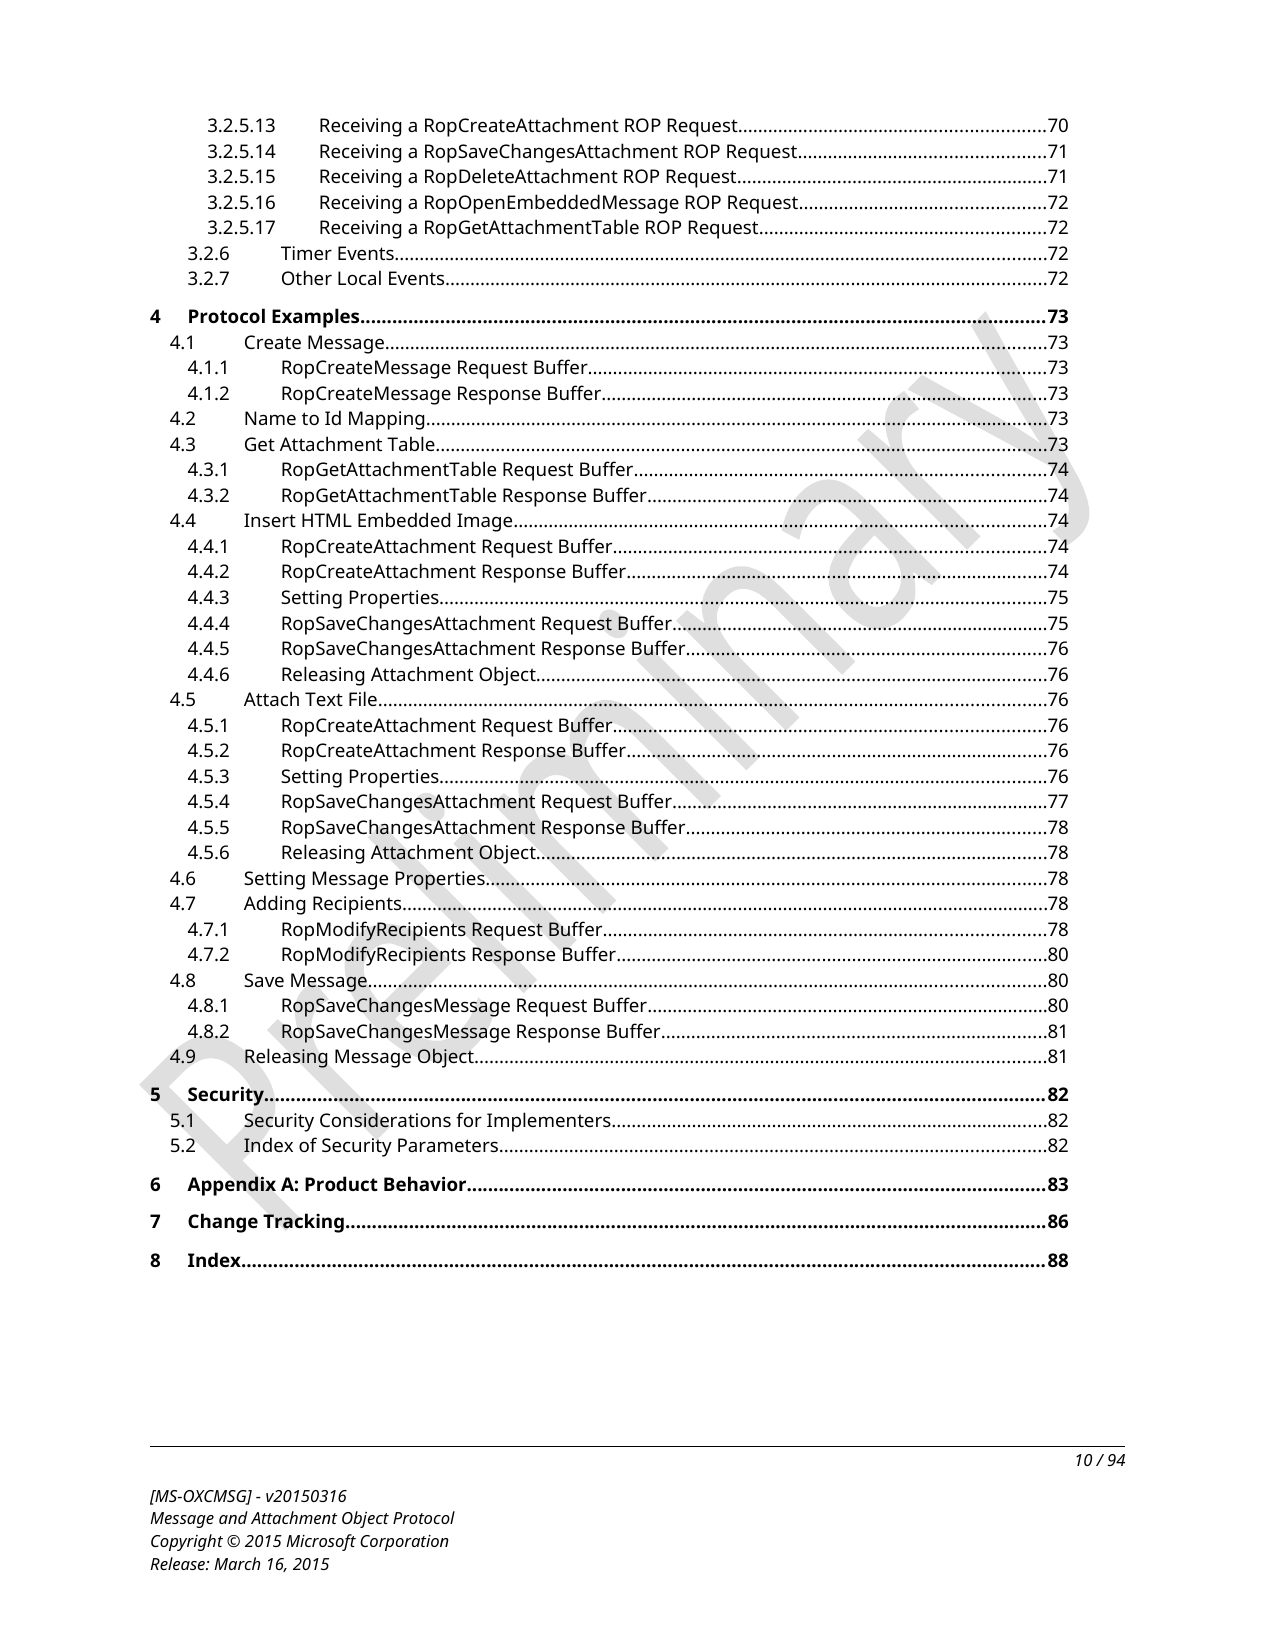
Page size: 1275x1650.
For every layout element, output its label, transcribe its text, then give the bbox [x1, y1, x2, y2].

text 3.2.5.17 Receiving a RopGetAttachmentTable ROP Request 72 [207, 214, 1078, 240]
text 3.2.5.15 Receiving a RopDeleteAttachment ROP Request 71 [207, 163, 1078, 189]
text 4.5.4 RopSaveChangesAttachment Request Buffer 77 [187, 788, 1078, 814]
text 4.3.2 RopGetAttachmentTable Response Buffer 74 [187, 482, 1078, 508]
text 3.2.7 Other Local Events 72 [187, 266, 1078, 291]
text 4.1.1 RopCreateMessage Request Buffer 73 [187, 355, 1078, 380]
text 4.1 Create Message 73 [169, 329, 1078, 355]
text 4.1.2 RopCreateMessage Response Buffer 73 [187, 380, 1078, 406]
text 4.5.6 Releasing Attachment Object 78 [187, 839, 1078, 865]
text 4.3.1 RopGetAttachmentTable Request Buffer 74 [187, 457, 1078, 482]
text 7 Change Tracking 86 [150, 1209, 1078, 1234]
text 4.5.5 RopSaveChangesAttachment Response Buffer 78 [187, 814, 1078, 839]
text 4.8.1 RopSaveChangesMessage Request Buffer 80 [187, 993, 1078, 1018]
text 4.5.2 RopCreateAttachment Response Buffer 76 [187, 737, 1078, 763]
text 4.2 Name to Id Mapping 73 [169, 406, 1078, 431]
text 6 Appendix A: Product Behavior 83 [150, 1171, 1078, 1196]
text 4.7.1 RopModifyRecipients Request Buffer 78 [187, 916, 1078, 942]
text 5.1 Security Considerations for Implementers 82 [169, 1107, 1078, 1133]
text 4.4.4 RopSaveChangesAttachment Request Buffer 75 [187, 610, 1078, 635]
text 4.5.1 RopCreateAttachment Request Buffer 76 [187, 712, 1078, 737]
text 3.2.5.13 Receiving a RopCreateAttachment ROP Request 70 [207, 112, 1078, 138]
text 4.8.2 RopSaveChangesMessage Response Buffer 81 [187, 1018, 1078, 1044]
text 4.4.3 Setting Properties 75 [187, 584, 1078, 610]
text 4.5.3 Setting Properties 76 [187, 763, 1078, 788]
text 4.4.1 RopCreateAttachment Request Buffer 74 [187, 533, 1078, 559]
text 4.4.2 RopCreateAttachment Response Buffer 74 [187, 559, 1078, 584]
text 4.8 Save Message 80 [169, 967, 1078, 993]
text 5 Security 82 [150, 1082, 1078, 1107]
text 4.6 Setting Message Properties 78 [169, 865, 1078, 891]
text 3.2.6 Timer Events 72 [187, 240, 1078, 266]
text 4.4.5 RopSaveChangesAttachment Response Buffer 76 [187, 635, 1078, 661]
text 4.4 Insert HTML Embedded Image 74 [169, 508, 1078, 533]
text 4.5 Attach Text File 76 [169, 686, 1078, 712]
text 5.2 Index of Security Parameters 82 [169, 1133, 1078, 1158]
text 4 Protocol Examples 73 [150, 304, 1078, 329]
text 4.7.2 RopModifyRecipients Response Buffer 80 [187, 942, 1078, 967]
text 4.3 Get Attachment Table 73 [169, 431, 1078, 457]
text 4.7 Adding Recipients 78 [169, 891, 1078, 916]
text 4.9 Releasing Message Object 81 [169, 1044, 1078, 1069]
text 4.4.6 Releasing Attachment Object 76 [187, 661, 1078, 686]
text 3.2.5.16 Receiving a RopOpenEmbeddedMessage ROP Request 72 [207, 189, 1078, 214]
text 8 Index 88 [150, 1247, 1078, 1272]
text 3.2.5.14 Receiving a RopSaveChangesAttachment ROP Request 71 [207, 138, 1078, 163]
